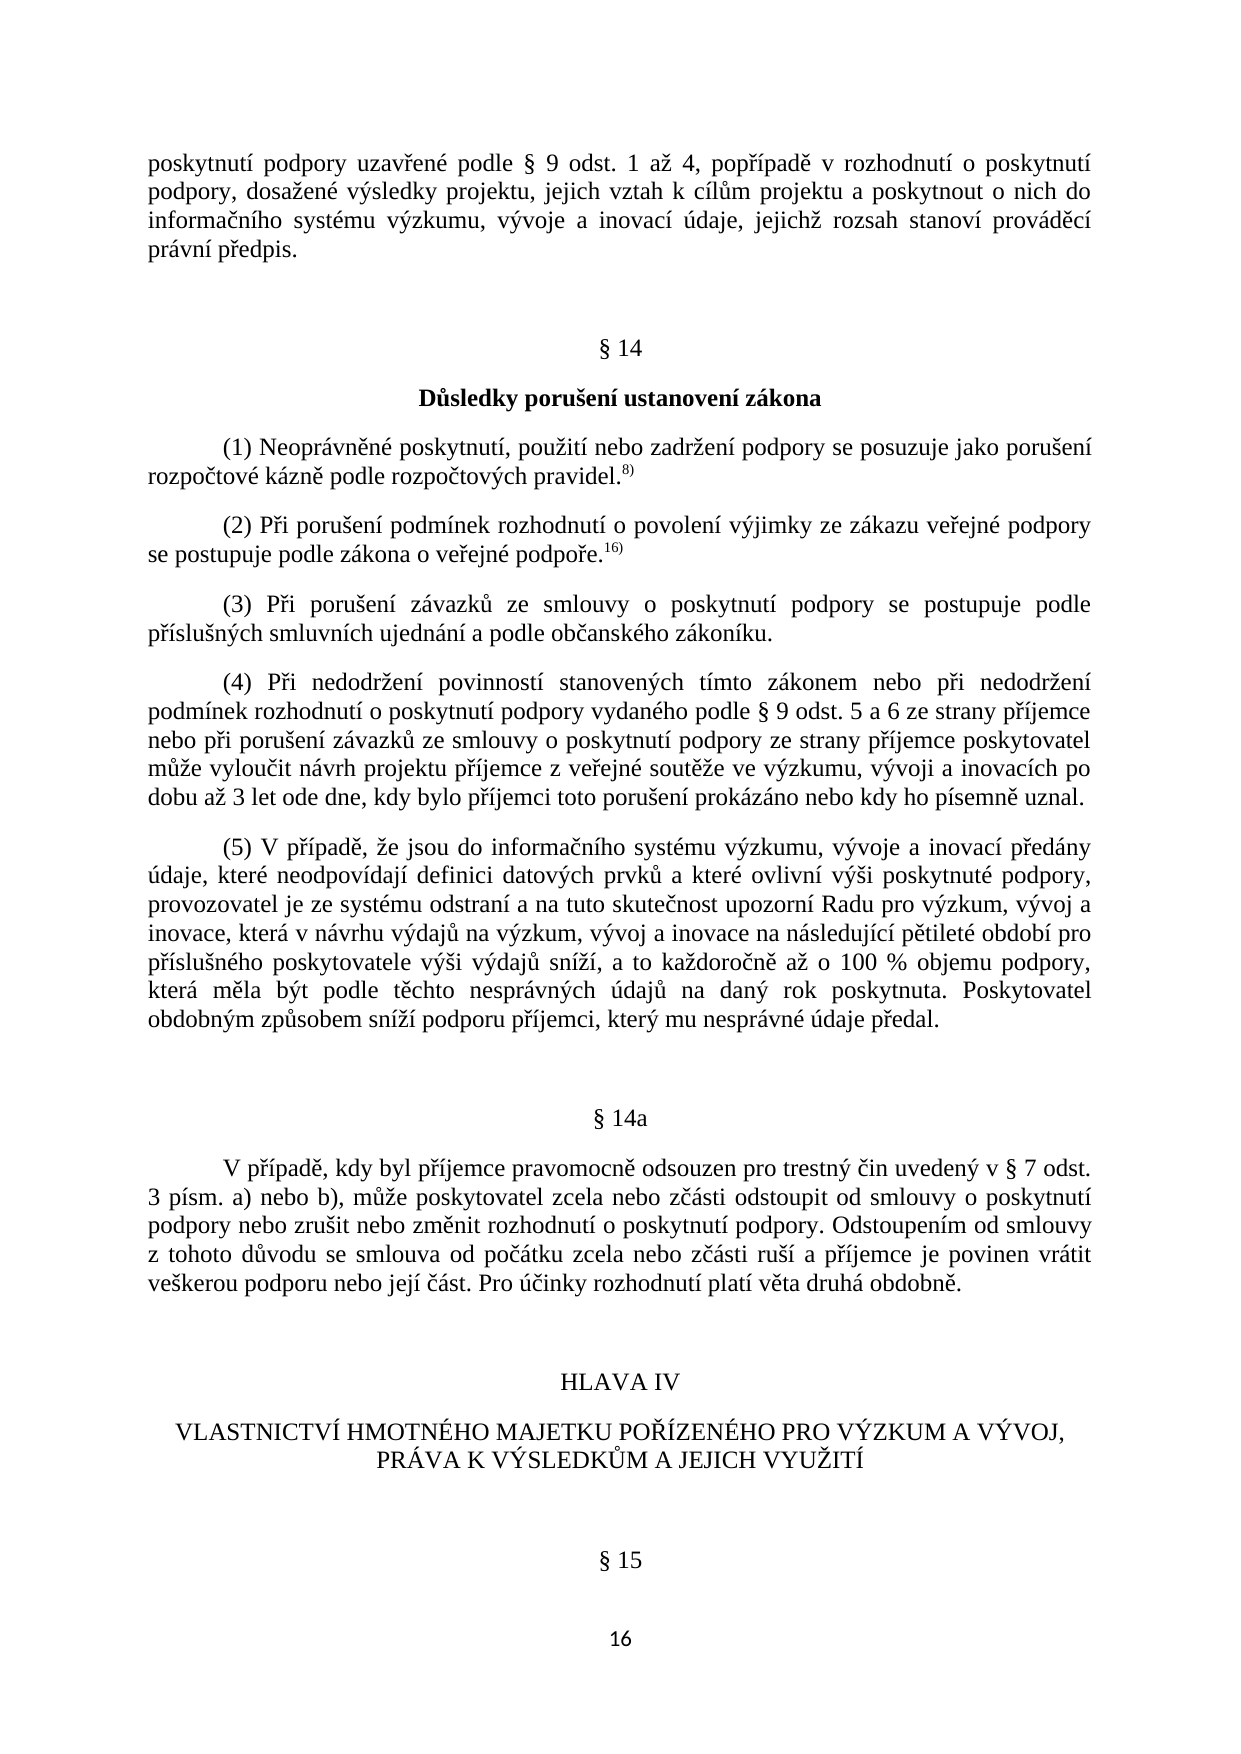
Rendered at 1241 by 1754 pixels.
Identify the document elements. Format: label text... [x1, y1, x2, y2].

text VLASTNICTVÍ HMOTNÉHO MAJETKU POŘÍZENÉHO PRO VÝZKUM A VÝVOJ, PRÁVA K VÝSLEDKŮM A JEJICH VYUŽITÍ [148, 1417, 1092, 1474]
text (1) Neoprávněné poskytnutí, použití nebo zadržení podpory se posuzuje jako porušení rozpočtové kázně podle rozpočtových pravidel.8) [148, 432, 1092, 490]
text V případě, kdy byl příjemce pravomocně odsouzen pro trestný čin uvedený v § 7 odst. 3 písm. a) nebo b), může poskytovatel zcela nebo zčásti odstoupit od smlouvy o poskytnutí podpory nebo zrušit nebo změnit rozhodnutí o poskytnutí podpory. Odstoupením od smlouvy z tohoto důvodu se smlouva od počátku zcela nebo zčásti ruší a příjemce je povinen vrátit veškerou podporu nebo její část. Pro účinky rozhodnutí platí věta druhá obdobně. [148, 1153, 1092, 1297]
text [148, 148, 1092, 263]
text (3) Při porušení závazků ze smlouvy o poskytnutí podpory se postupuje podle příslušných smluvních ujednání a podle občanského zákoníku. [148, 589, 1092, 646]
text Důsledky porušení ustanovení zákona [148, 383, 1092, 411]
text (5) V případě, že jsou do informačního systému výzkumu, vývoje a inovací předány údaje, které neodpovídají definici datových prvků a které ovlivní výši poskytnuté podpory, provozovatel je ze systému odstraní a na tuto skutečnost upozorní Radu pro výzkum, vývoj a inovace, která v návrhu výdajů na výzkum, vývoj a inovace na následující pětileté období pro příslušného poskytovatele výši výdajů sníží, a to každoročně až o 100 % objemu podpory, která měla být podle těchto nesprávných údajů na daný rok poskytnuta. Poskytovatel obdobným způsobem sníží podporu příjemci, který mu nesprávné údaje předal. [148, 832, 1092, 1033]
text (2) Při porušení podmínek rozhodnutí o povolení výjimky ze zákazu veřejné podpory se postupuje podle zákona o veřejné podpoře.16) [148, 511, 1092, 568]
text § 14a [148, 1103, 1092, 1132]
text (4) Při nedodržení povinností stanovených tímto zákonem nebo při nedodržení podmínek rozhodnutí o poskytnutí podpory vydaného podle § 9 odst. 5 a 6 ze strany příjemce nebo při porušení závazků ze smlouvy o poskytnutí podpory ze strany příjemce poskytovatel může vyloučit návrh projektu příjemce z veřejné soutěže ve výzkumu, vývoji a inovacích po dobu až 3 let ode dne, kdy bylo příjemci toto porušení prokázáno nebo kdy ho písemně uznal. [148, 667, 1092, 811]
text HLAVA IV [148, 1367, 1092, 1396]
text § 14 [148, 333, 1092, 362]
text § 15 [148, 1545, 1092, 1573]
